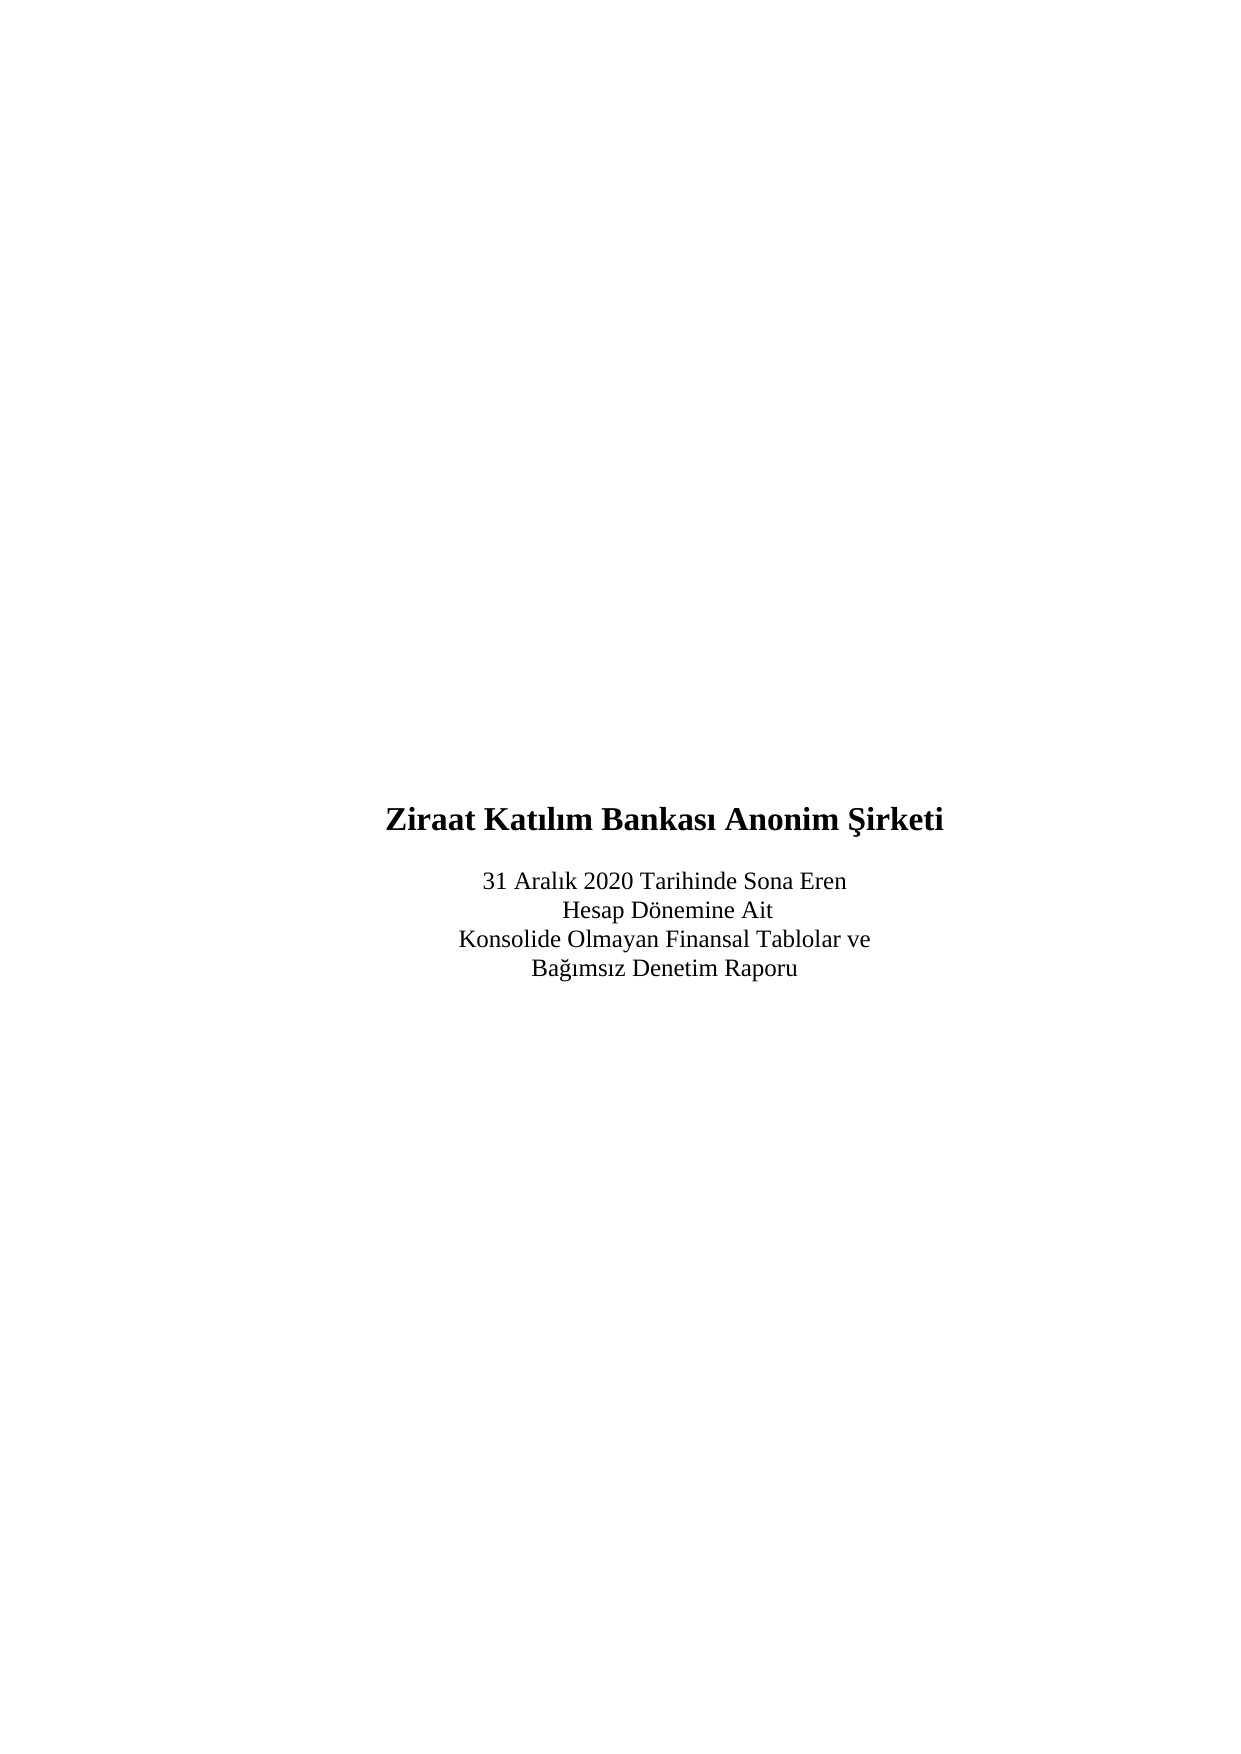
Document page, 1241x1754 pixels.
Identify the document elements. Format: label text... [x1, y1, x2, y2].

text Bağımsız Denetim Raporu [207, 953, 1122, 981]
text Hesap Dönemine Ait [207, 895, 1122, 924]
text 31 Aralık 2020 Tarihinde Sona Eren [207, 866, 1122, 895]
text Ziraat Katılım Bankası Anonim Şirketi [207, 799, 1122, 838]
text Konsolide Olmayan Finansal Tablolar ve [207, 924, 1122, 953]
